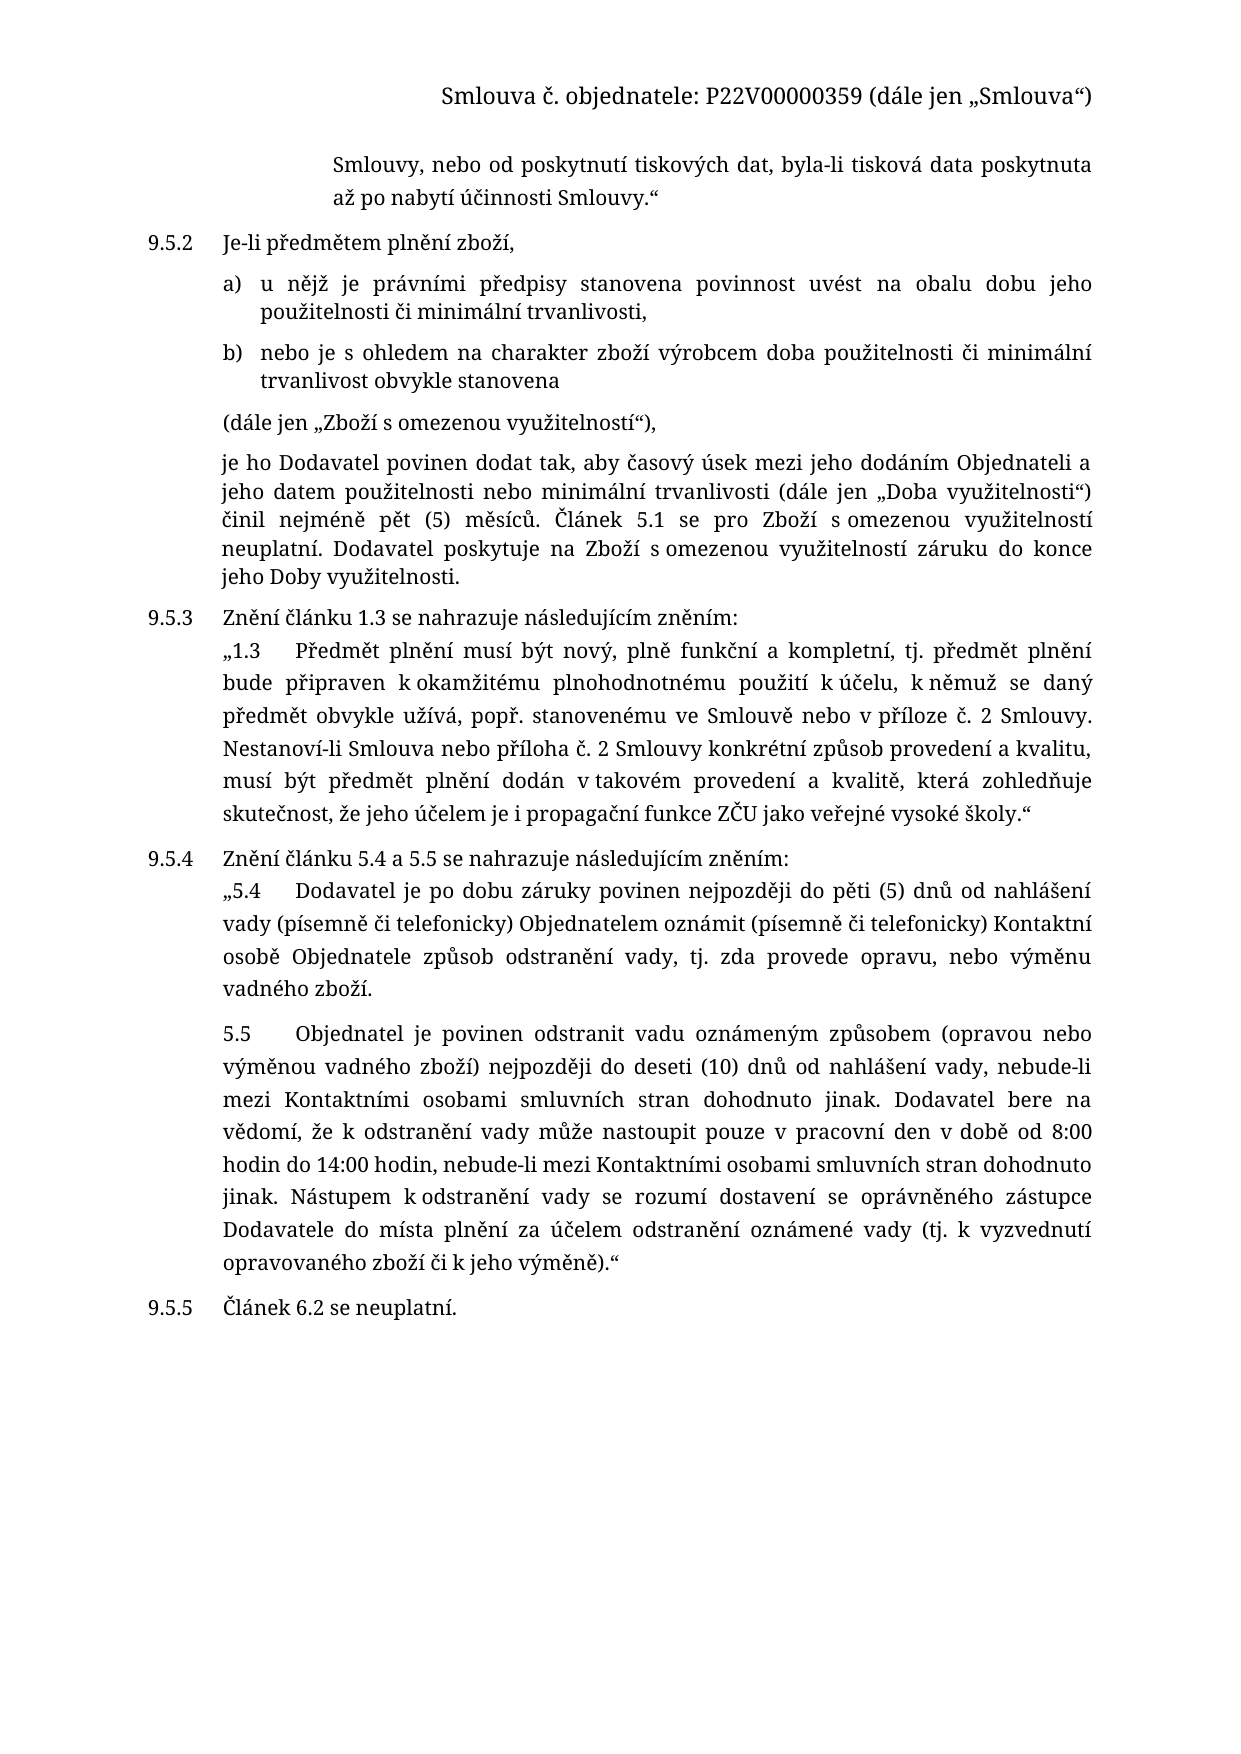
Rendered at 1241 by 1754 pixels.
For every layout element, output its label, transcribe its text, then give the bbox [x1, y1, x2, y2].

text je ho Dodavatel povinen dodat tak, aby časový úsek mezi jeho dodáním Objednateli a jeho datem použitelnosti nebo minimální trvanlivosti (dále jen „Doba využitelnosti“) činil nejméně pět (5) měsíců. Článek 5.1 se pro Zboží s omezenou využitelností neuplatní. Dodavatel poskytuje na Zboží s omezenou využitelností záruku do konce jeho Doby využitelnosti. [221, 448, 1093, 591]
list Je-li předmětem plnění zboží, [148, 228, 1093, 256]
list „5.4 Dodavatel je po dobu záruky povinen nejpozději do pěti (5) dnů od nahlášení vady (písemně či telefonicky) Objednatelem oznámit (písemně či telefonicky) Kontaktní osobě Objednatele způsob odstranění vady, tj. zda provede opravu, nebo výměnu vadného zboží. [223, 877, 1093, 1003]
list 5.5 Objednatel je povinen odstranit vadu oznámeným způsobem (opravou nebo výměnou vadného zboží) nejpozději do deseti (10) dnů od nahlášení vady, nebude-li mezi Kontaktními osobami smluvních stran dohodnuto jinak. Dodavatel bere na vědomí, že k odstranění vady může nastoupit pouze v pracovní den v době od 8:00 hodin do 14:00 hodin, nebude-li mezi Kontaktními osobami smluvních stran dohodnuto jinak. Nástupem k odstranění vady se rozumí dostavení se oprávněného zástupce Dodavatele do místa plnění za účelem odstranění oznámené vady (tj. k vyzvednutí opravovaného zboží či k jeho výměně).“ [223, 1019, 1093, 1276]
list „1.3 Předmět plnění musí být nový, plně funkční a kompletní, tj. předmět plnění bude připraven k okamžitému plnohodnotnému použití k účelu, k němuž se daný předmět obvykle užívá, popř. stanovenému ve Smlouvě nebo v příloze č. 2 Smlouvy. Nestanoví-li Smlouva nebo příloha č. 2 Smlouvy konkrétní způsob provedení a kvalitu, musí být předmět plnění dodán v takovém provedení a kvalitě, která zohledňuje skutečnost, že jeho účelem je i propagační funkce ZČU jako veřejné vysoké školy.“ [223, 636, 1093, 827]
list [295, 150, 1093, 211]
list u nějž je právními předpisy stanovena povinnost uvést na obalu dobu jeho použitelnosti či minimální trvanlivosti, [223, 269, 1093, 326]
list Znění článku 1.3 se nahrazuje následujícím zněním: [148, 603, 1093, 632]
list nebo je s ohledem na charakter zboží výrobcem doba použitelnosti či minimální trvanlivost obvykle stanovena [223, 338, 1093, 395]
list Článek 6.2 se neuplatní. [148, 1293, 1093, 1321]
text (dále jen „Zboží s omezenou využitelností“), [223, 408, 1093, 436]
list Znění článku 5.4 a 5.5 se nahrazuje následujícím zněním: [148, 844, 1093, 872]
